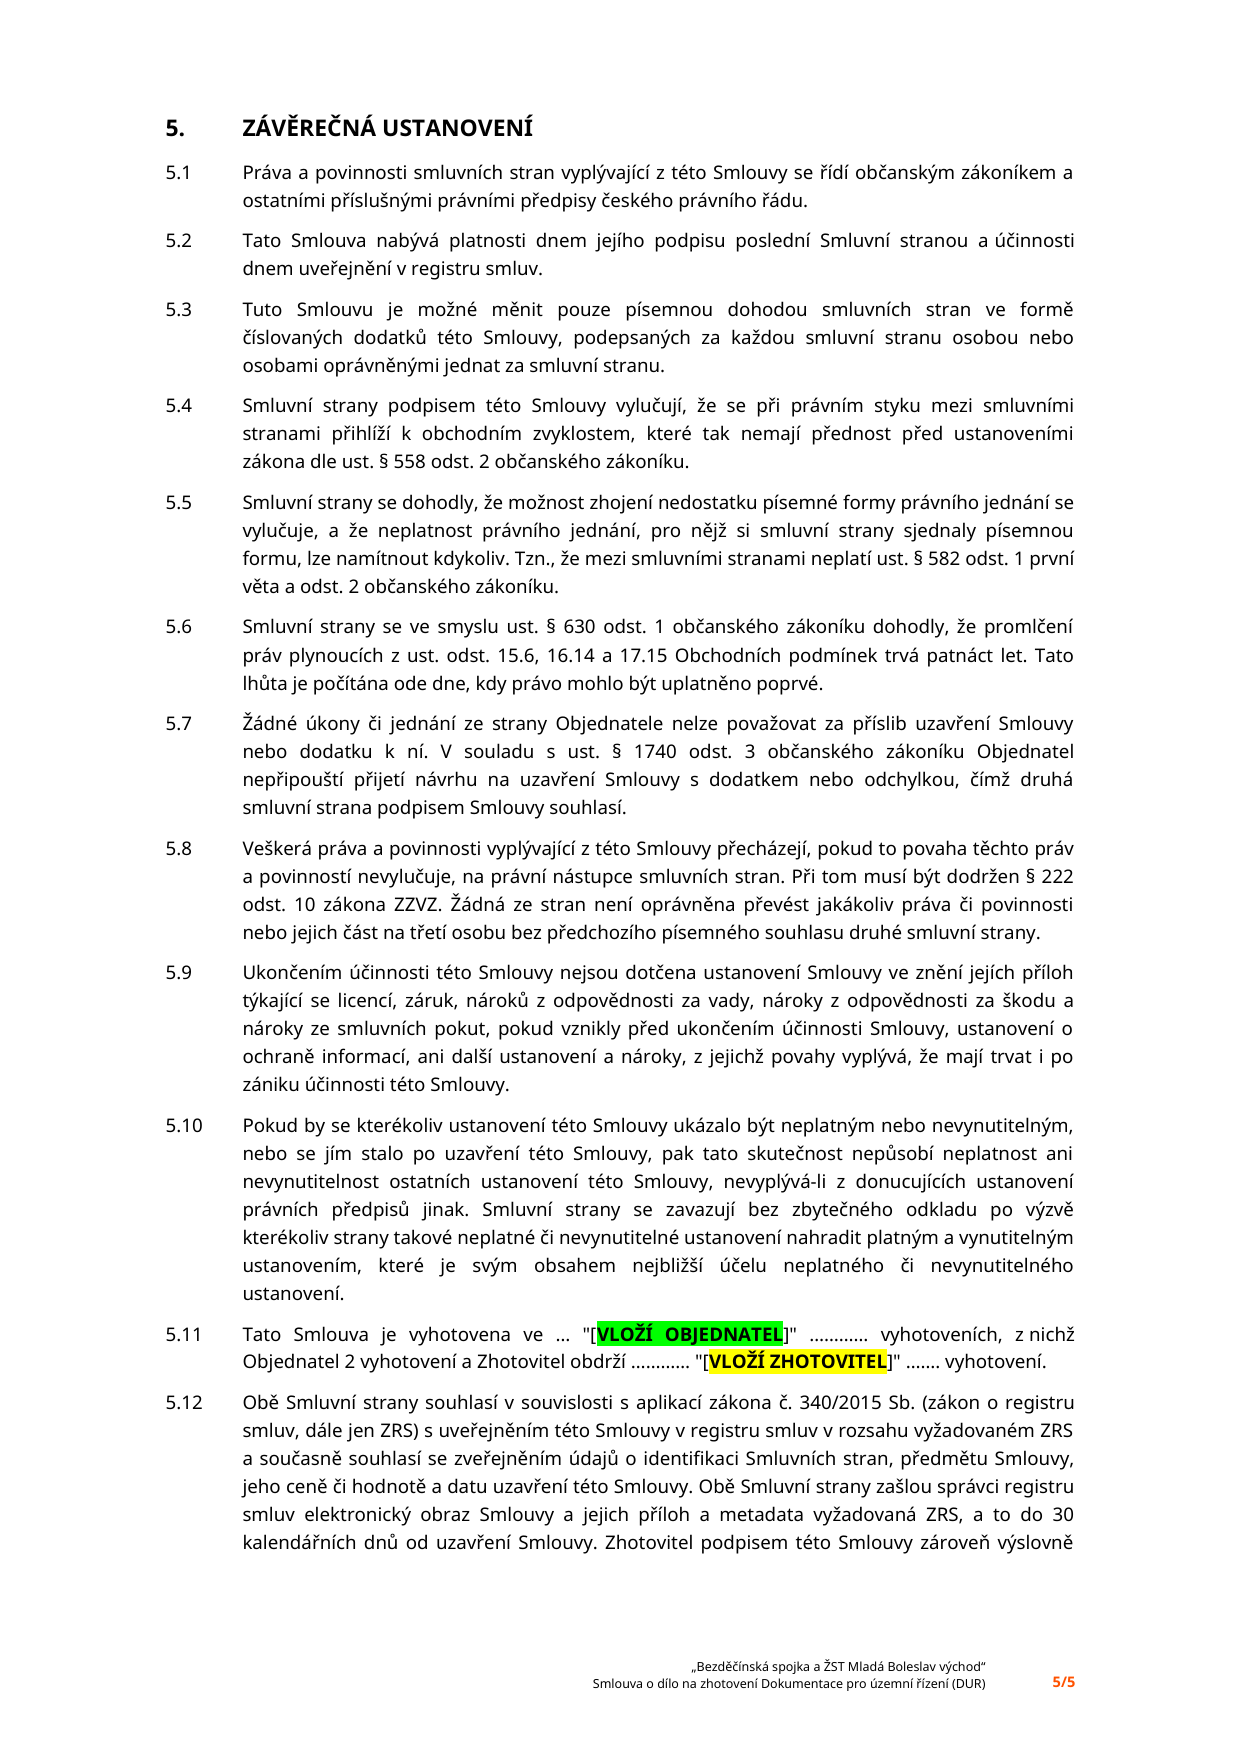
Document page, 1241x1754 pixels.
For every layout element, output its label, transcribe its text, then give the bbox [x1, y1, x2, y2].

text Tato Smlouva nabývá platnosti dnem jejího podpisu poslední Smluvní stranou a účinnosti dnem uveřejnění v registru smluv. [165, 228, 1075, 281]
text Veškerá práva a povinnosti vyplývající z této Smlouvy přecházejí, pokud to povaha těchto práv a povinností nevylučuje, na právní nástupce smluvních stran. Při tom musí být dodržen § 222 odst. 10 zákona ZZVZ. Žádná ze stran není oprávněna převést jakákoliv práva či povinnosti nebo jejich část na třetí osobu bez předchozího písemného souhlasu druhé smluvní strany. [165, 835, 1075, 944]
text Tato Smlouva je vyhotovena ve … "[VLOŽÍ OBJEDNATEL]" ………… vyhotoveních, z nichž Objednatel 2 vyhotovení a Zhotovitel obdrží ………… "[VLOŽÍ ZHOTOVITEL]" ……. vyhotovení. [165, 1321, 1075, 1374]
text Smluvní strany se dohodly, že možnost zhojení nedostatku písemné formy právního jednání se vylučuje, a že neplatnost právního jednání, pro nějž si smluvní strany sjednaly písemnou formu, lze namítnout kdykoliv. Tzn., že mezi smluvními stranami neplatí ust. § 582 odst. 1 první věta a odst. 2 občanského zákoníku. [165, 489, 1075, 599]
text Ukončením účinnosti této Smlouvy nejsou dotčena ustanovení Smlouvy ve znění jejích příloh týkající se licencí, záruk, nároků z odpovědnosti za vady, nároky z odpovědnosti za škodu a nároky ze smluvních pokut, pokud vznikly před ukončením účinnosti Smlouvy, ustanovení o ochraně informací, ani další ustanovení a nároky, z jejichž povahy vyplývá, že mají trvat i po zániku účinnosti této Smlouvy. [165, 959, 1075, 1097]
text Žádné úkony či jednání ze strany Objednatele nelze považovat za příslib uzavření Smlouvy nebo dodatku k ní. V souladu s ust. § 1740 odst. 3 občanského zákoníku Objednatel nepřipouští přijetí návrhu na uzavření Smlouvy s dodatkem nebo odchylkou, čímž druhá smluvní strana podpisem Smlouvy souhlasí. [165, 710, 1075, 820]
text Pokud by se kterékoliv ustanovení této Smlouvy ukázalo být neplatným nebo nevynutitelným, nebo se jím stalo po uzavření této Smlouvy, pak tato skutečnost nepůsobí neplatnost ani nevynutitelnost ostatních ustanovení této Smlouvy, nevyplývá-li z donucujících ustanovení právních předpisů jinak. Smluvní strany se zavazují bez zbytečného odkladu po výzvě kterékoliv strany takové neplatné či nevynutitelné ustanovení nahradit platným a vynutitelným ustanovením, které je svým obsahem nejbližší účelu neplatného či nevynutitelného ustanovení. [165, 1112, 1075, 1306]
text Práva a povinnosti smluvních stran vyplývající z této Smlouvy se řídí občanským zákoníkem a ostatními příslušnými právními předpisy českého právního řádu. [165, 159, 1075, 213]
text Smluvní strany podpisem této Smlouvy vylučují, že se při právním styku mezi smluvními stranami přihlíží k obchodním zvyklostem, které tak nemají přednost před ustanoveními zákona dle ust. § 558 odst. 2 občanského zákoníku. [165, 393, 1075, 474]
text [165, 1389, 1075, 1555]
text Tuto Smlouvu je možné měnit pouze písemnou dohodou smluvních stran ve formě číslovaných dodatků této Smlouvy, podepsaných za každou smluvní stranu osobou nebo osobami oprávněnými jednat za smluvní stranu. [165, 296, 1075, 378]
text ZÁVĚREČNÁ USTANOVENÍ [165, 112, 1075, 143]
text Smluvní strany se ve smyslu ust. § 630 odst. 1 občanského zákoníku dohodly, že promlčení práv plynoucích z ust. odst. 15.6, 16.14 a 17.15 Obchodních podmínek trvá patnáct let. Tato lhůta je počítána ode dne, kdy právo mohlo být uplatněno poprvé. [165, 614, 1075, 695]
